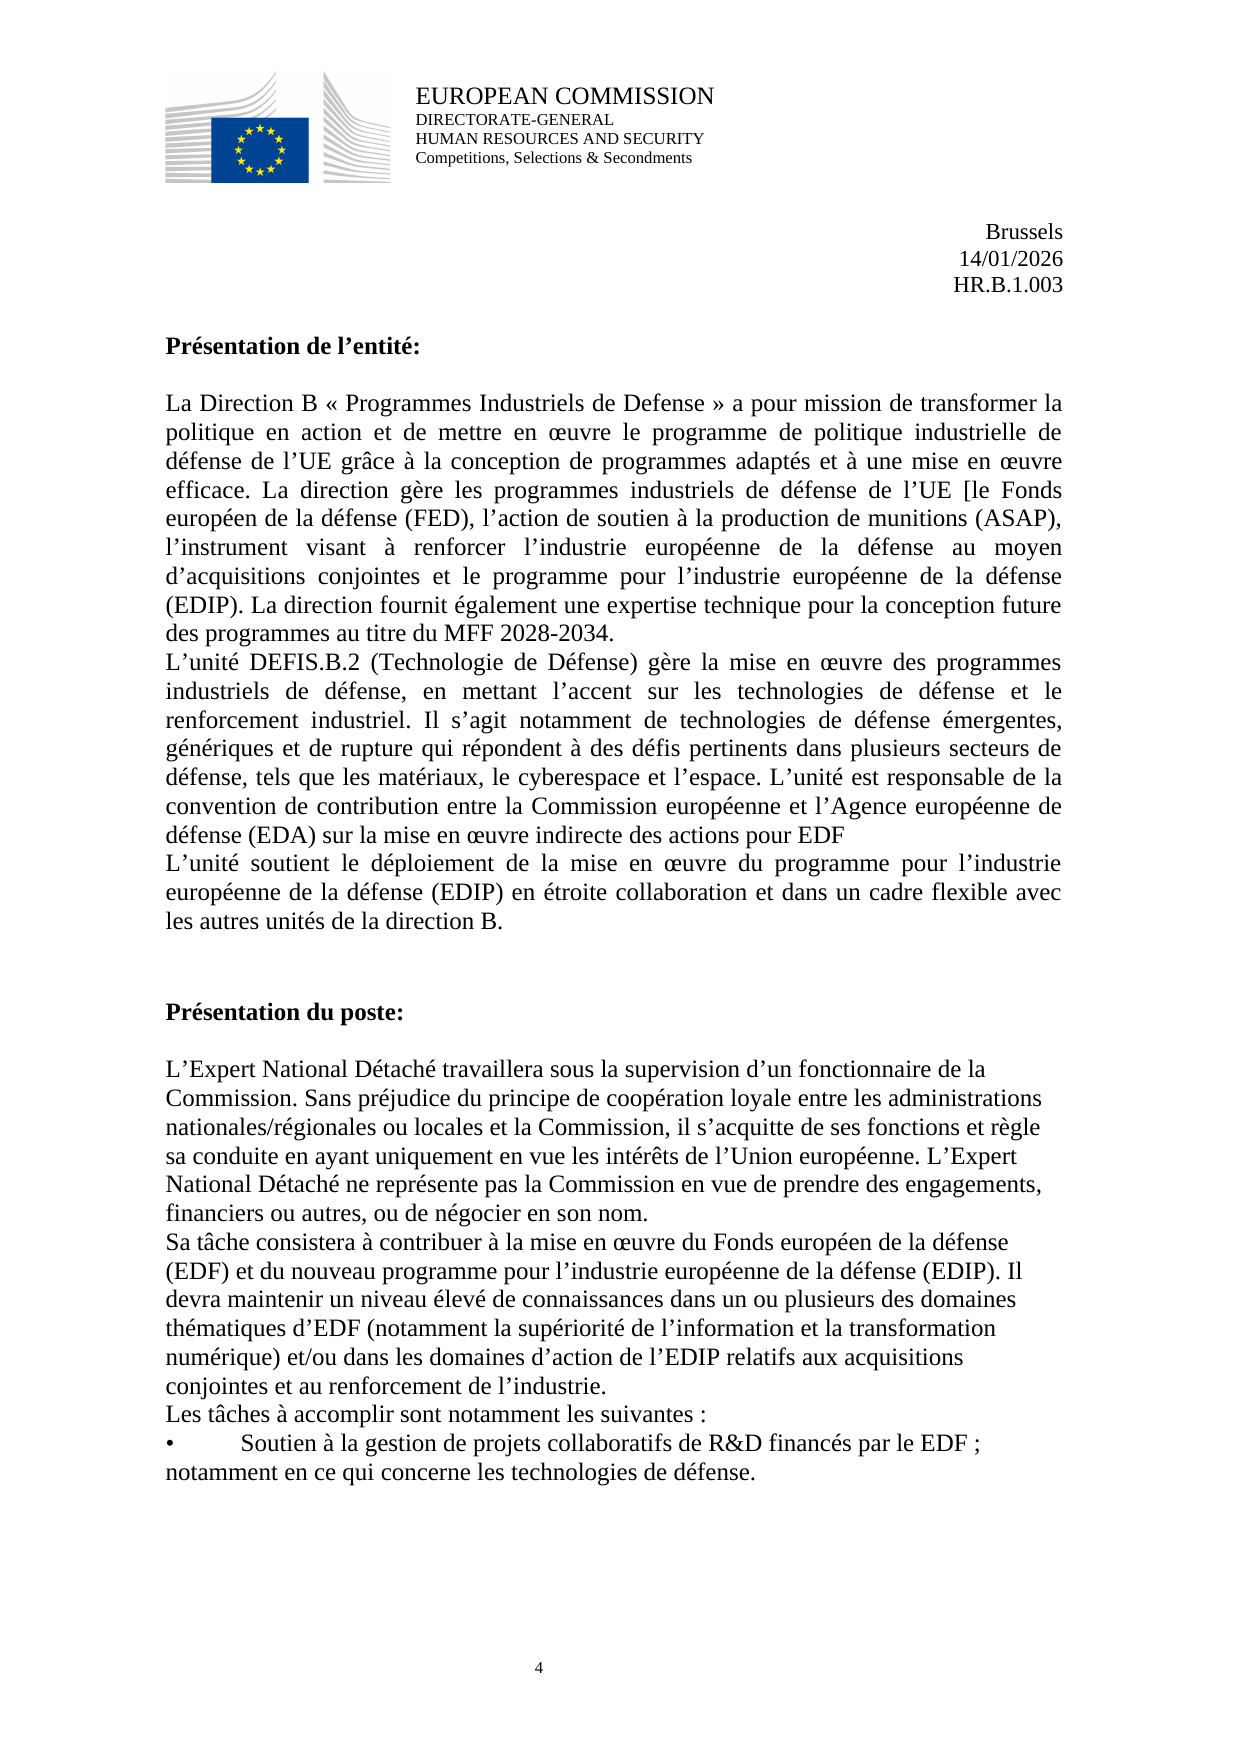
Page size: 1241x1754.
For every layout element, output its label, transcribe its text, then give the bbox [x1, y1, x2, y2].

text Sa tâche consistera à contribuer à la mise en œuvre du Fonds européen de la défense (EDF) et du nouveau programme pour l’industrie européenne de la défense (EDIP). Il devra maintenir un niveau élevé de connaissances dans un ou plusieurs des domaines thématiques d’EDF (notamment la supériorité de l’information et la transformation numérique) et/ou dans les domaines d’action de l’EDIP relatifs aux acquisitions conjointes et au renforcement de l’industrie. [165, 1227, 1063, 1399]
text 14/01/2026 [165, 245, 1063, 271]
text Présentation du poste: [165, 997, 1063, 1026]
text • Soutien à la gestion de projets collaboratifs de R&D financés par le EDF ; notamment en ce qui concerne les technologies de défense. [165, 1428, 1063, 1486]
text La Direction B « Programmes Industriels de Defense » a pour mission de transformer la politique en action et de mettre en œuvre le programme de politique industrielle de défense de l’UE grâce à la conception de programmes adaptés et à une mise en œuvre efficace. La direction gère les programmes industriels de défense de l’UE [le Fonds européen de la défense (FED), l’action de soutien à la production de munitions (ASAP), l’instrument visant à renforcer l’industrie européenne de la défense au moyen d’acquisitions conjointes et le programme pour l’industrie européenne de la défense (EDIP). La direction fournit également une expertise technique pour la conception future des programmes au titre du MFF 2028-2034. [165, 388, 1063, 647]
text Présentation de l’entité: [165, 331, 1063, 360]
text HR.B.1.003 [165, 271, 1063, 297]
text Brussels [165, 134, 1063, 245]
picture [165, 71, 391, 183]
text L’unité DEFIS.B.2 (Technologie de Défense) gère la mise en œuvre des programmes industriels de défense, en mettant l’accent sur les technologies de défense et le renforcement industriel. Il s’agit notamment de technologies de défense émergentes, génériques et de rupture qui répondent à des défis pertinents dans plusieurs secteurs de défense, tels que les matériaux, le cyberespace et l’espace. L’unité est responsable de la convention de contribution entre la Commission européenne et l’Agence européenne de défense (EDA) sur la mise en œuvre indirecte des actions pour EDF [165, 647, 1063, 848]
text L’unité soutient le déploiement de la mise en œuvre du programme pour l’industrie européenne de la défense (EDIP) en étroite collaboration et dans un cadre flexible avec les autres unités de la direction B. [165, 848, 1063, 935]
text L’Expert National Détaché travaillera sous la supervision d’un fonctionnaire de la Commission. Sans préjudice du principe de coopération loyale entre les administrations nationales/régionales ou locales et la Commission, il s’acquitte de ses fonctions et règle sa conduite en ayant uniquement en vue les intérêts de l’Union européenne. L’Expert National Détaché ne représente pas la Commission en vue de prendre des engagements, financiers ou autres, ou de négocier en son nom. [165, 1054, 1063, 1227]
text Les tâches à accomplir sont notamment les suivantes : [165, 1399, 1063, 1428]
